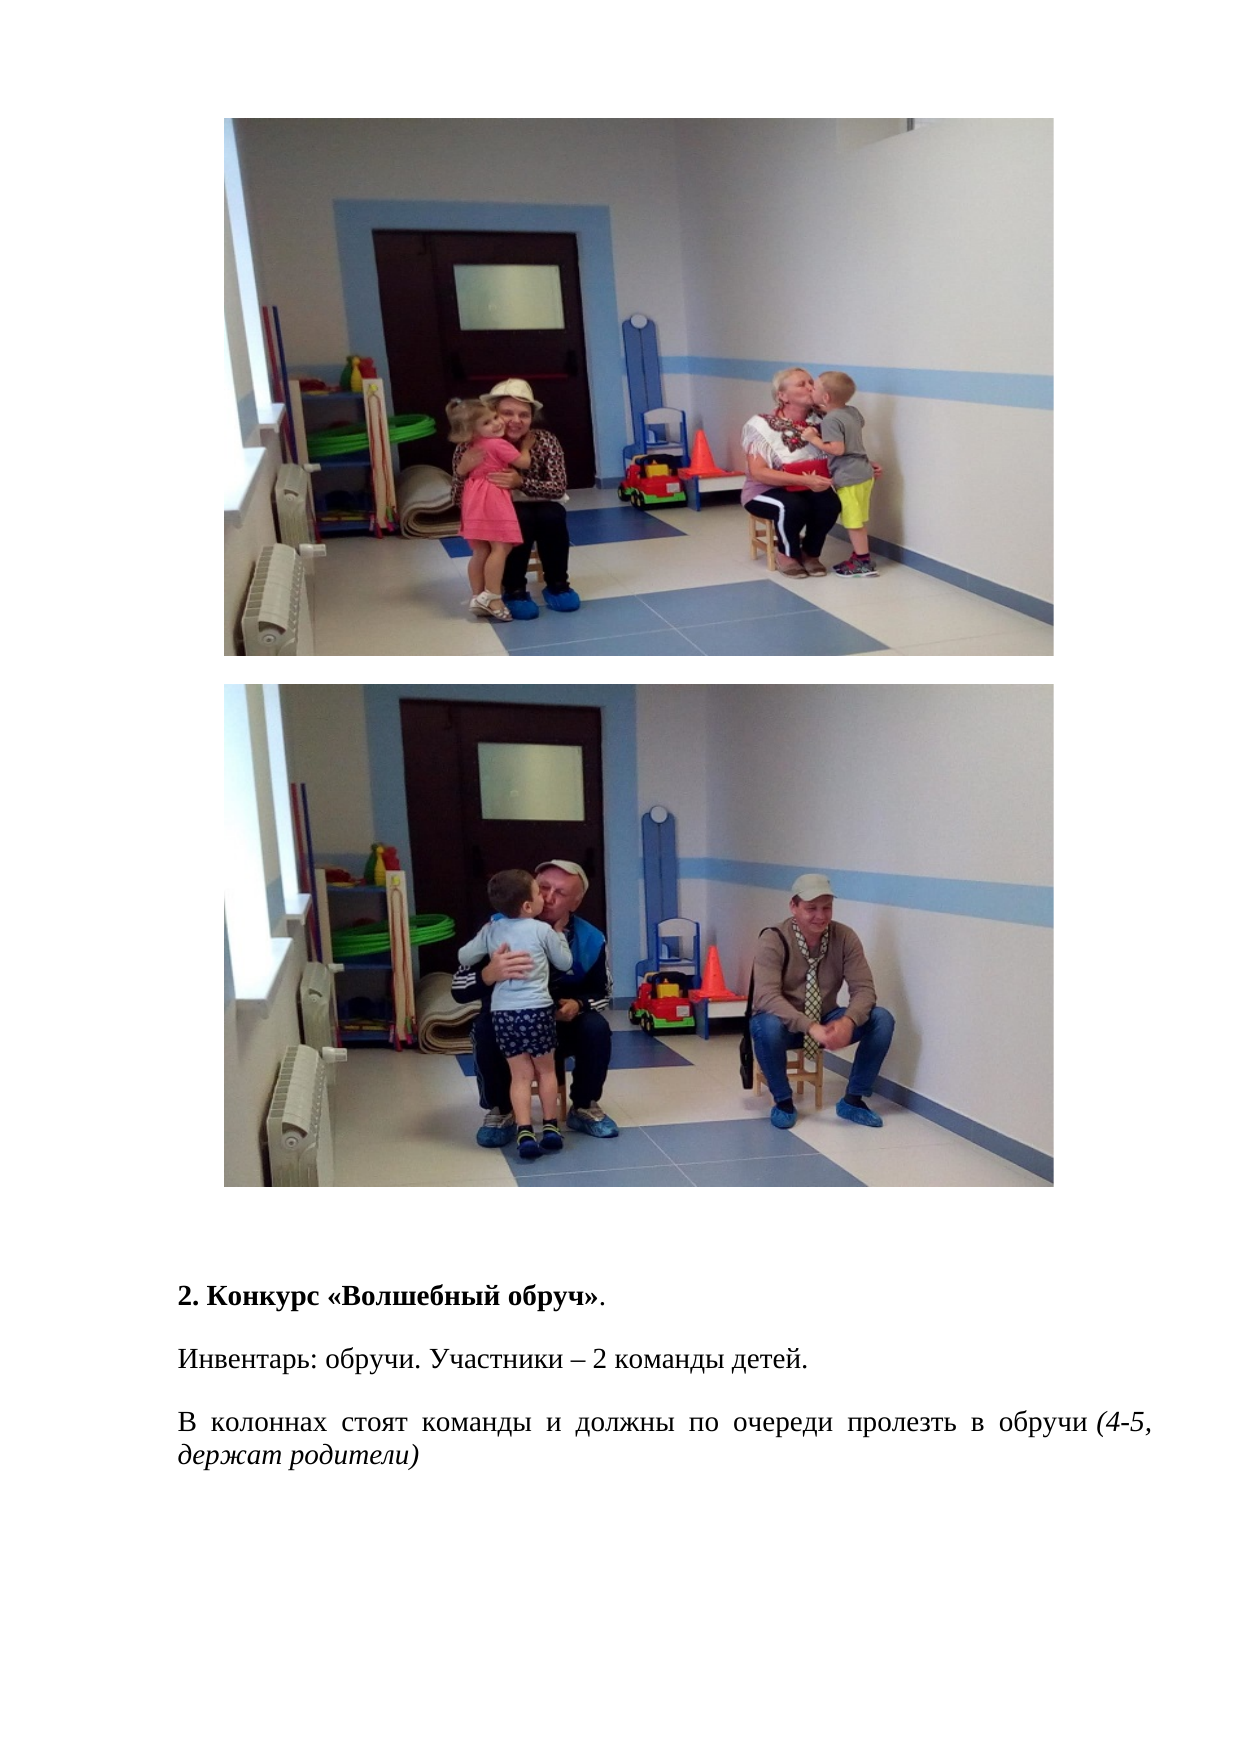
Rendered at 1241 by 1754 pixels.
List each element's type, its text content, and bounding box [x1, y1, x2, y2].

text В колоннах стоят команды и должны по очереди пролезть в обручи (4-5, держат родители) [177, 1404, 1152, 1471]
picture [224, 118, 1054, 656]
text 2. Конкурс «Волшебный обруч». [177, 1278, 1152, 1312]
picture [224, 684, 1054, 1187]
text Инвентарь: обручи. Участники – 2 команды детей. [177, 1341, 1152, 1374]
